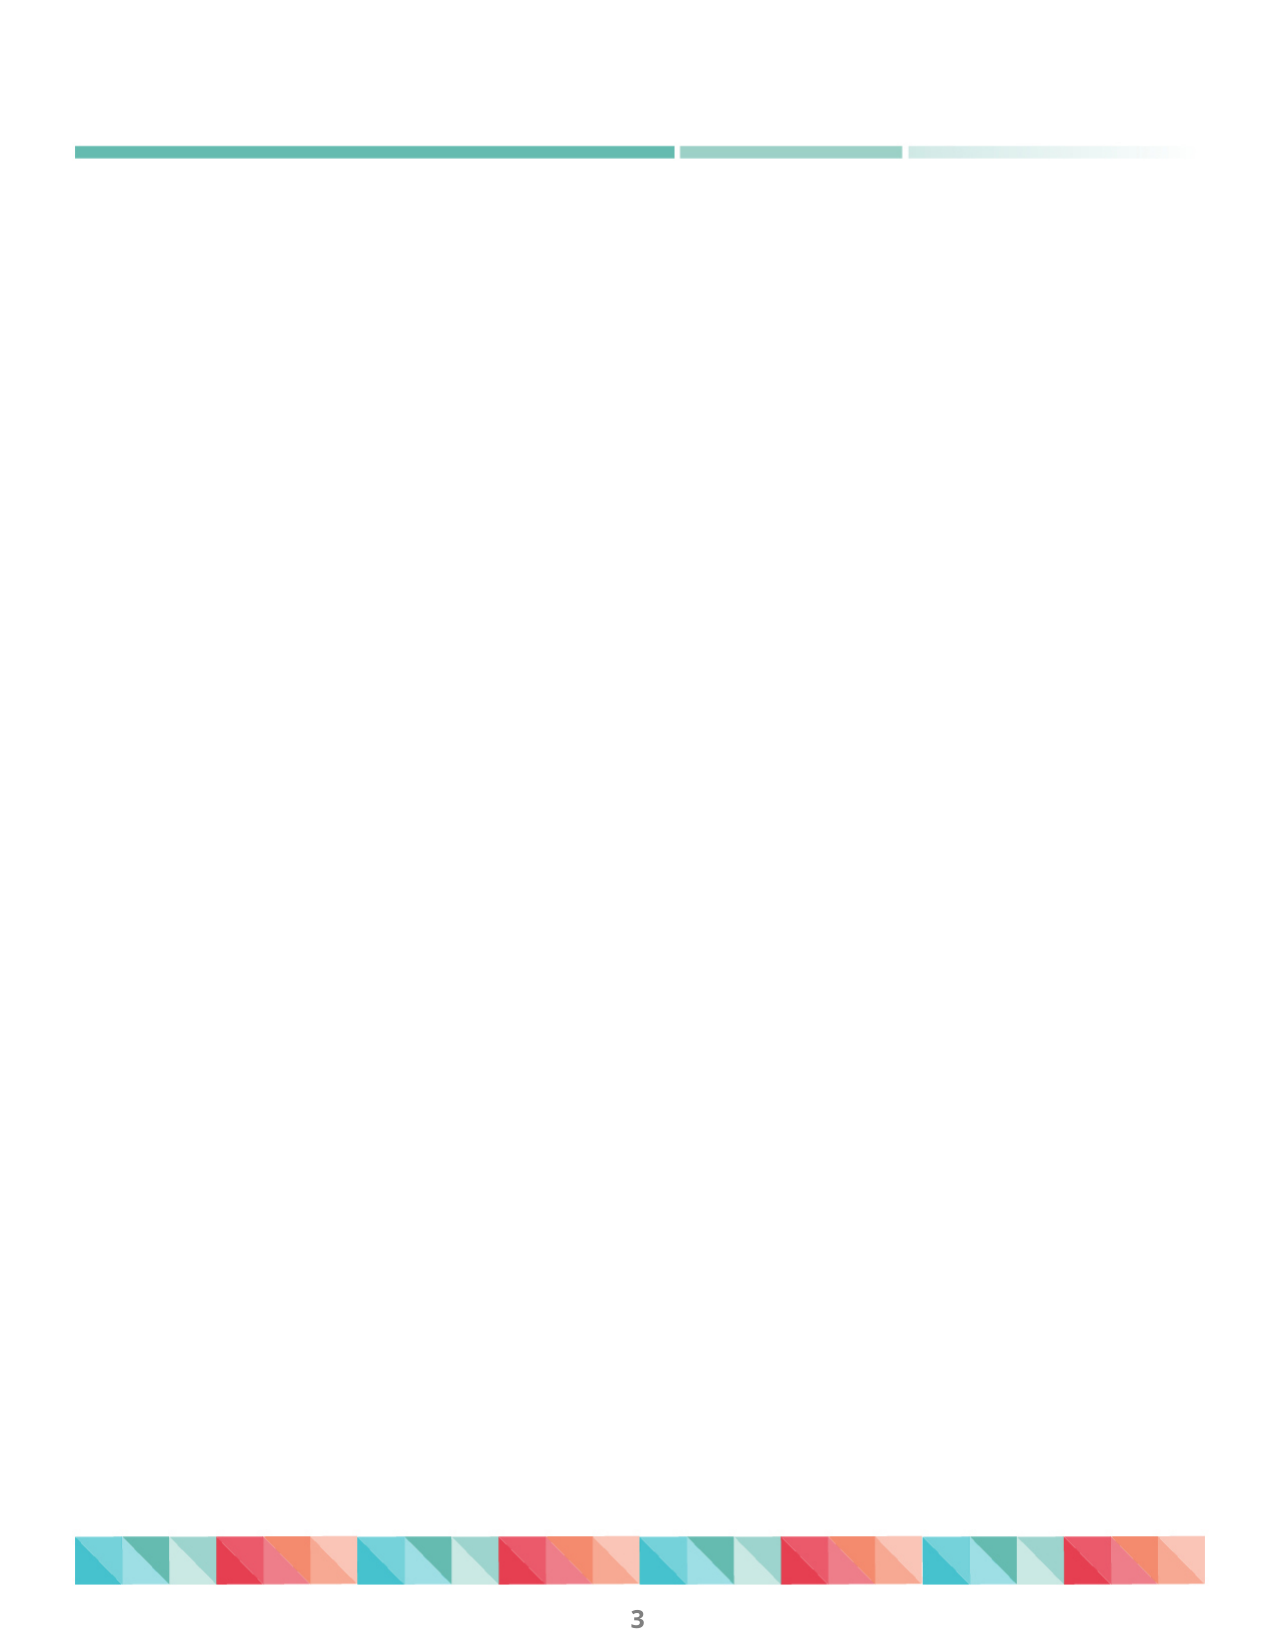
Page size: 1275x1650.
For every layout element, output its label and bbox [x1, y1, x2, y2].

picture [0, 136, 1275, 170]
picture [0, 1481, 1275, 1650]
